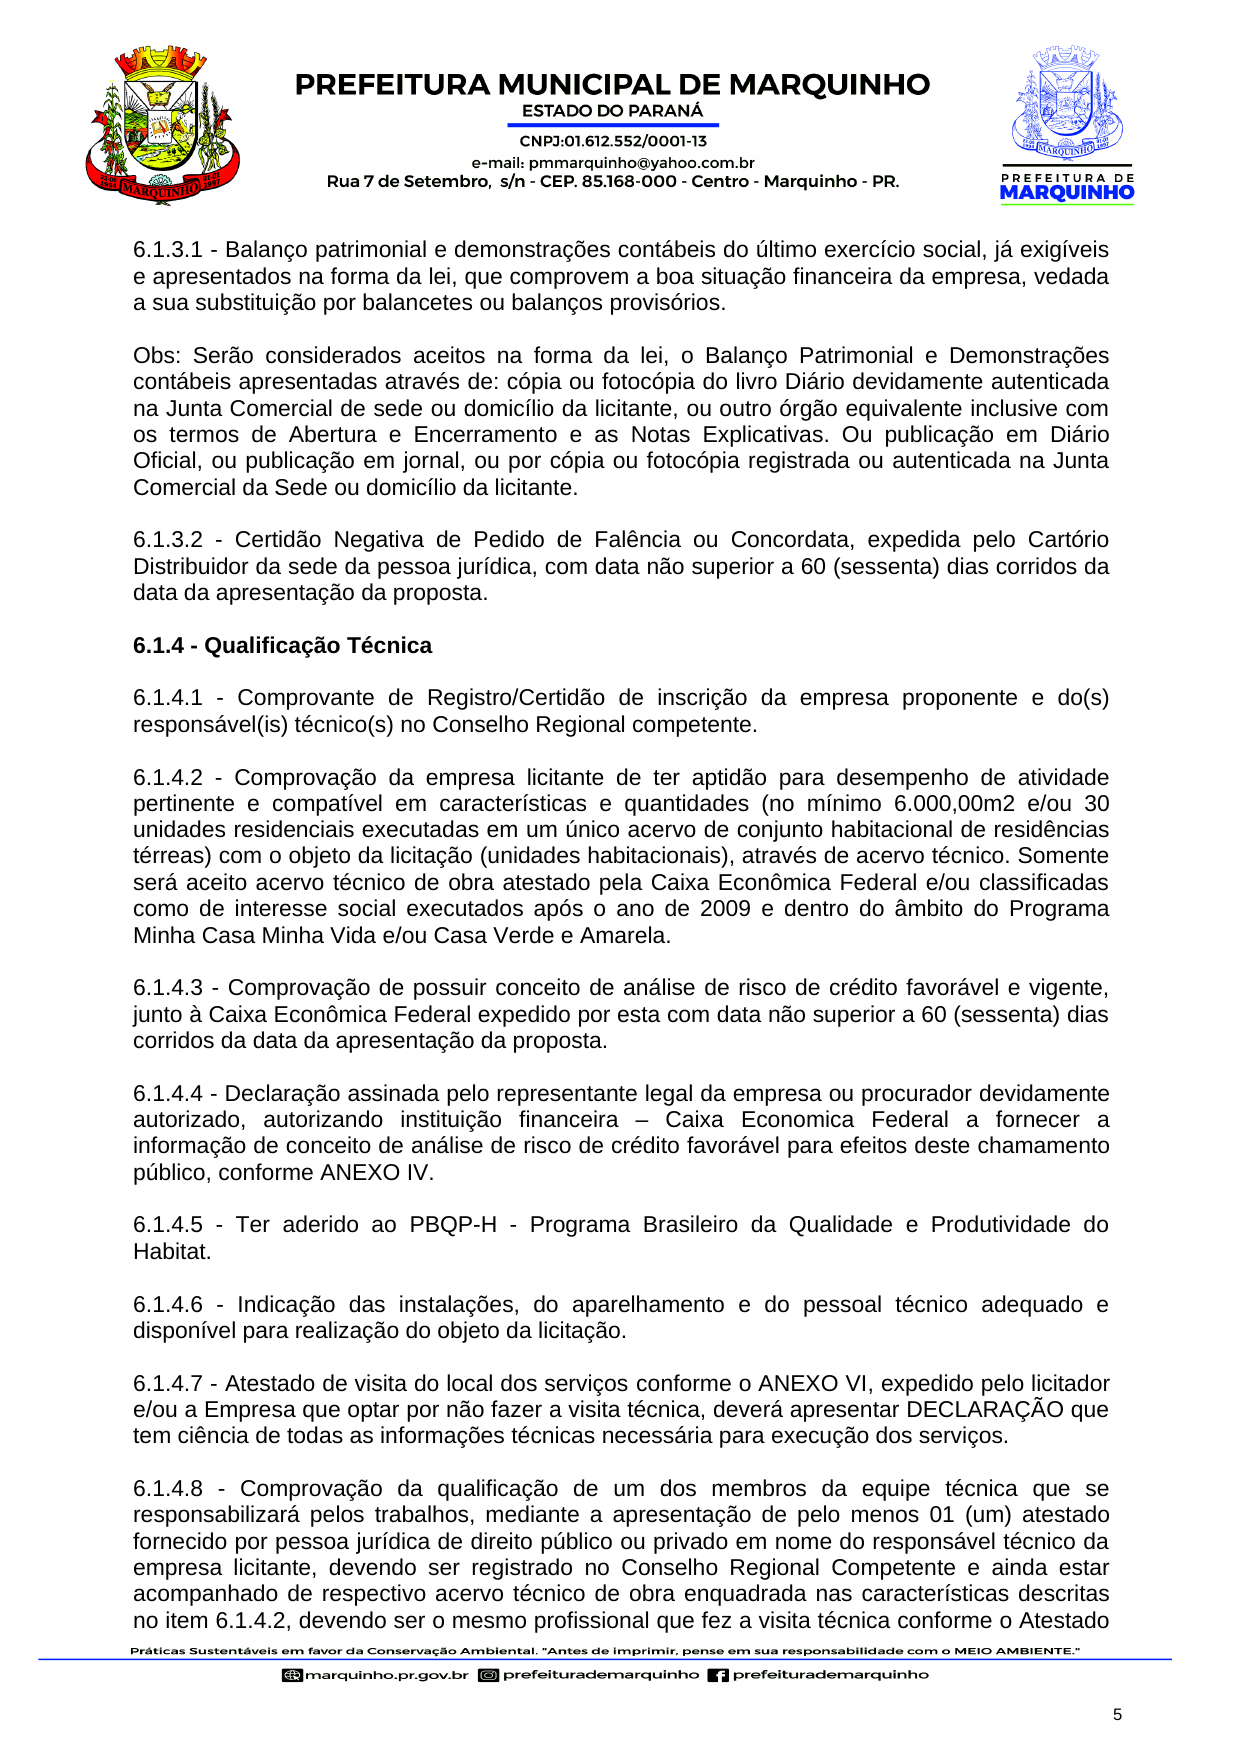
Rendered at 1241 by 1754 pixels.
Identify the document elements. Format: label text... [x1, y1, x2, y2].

text 6.1.4.7 - Atestado de visita do local dos serviços conforme o ANEXO VI, expedido pelo licitador e/ou a Empresa que optar por não fazer a visita técnica, deverá apresentar DECLARAÇÃO que tem ciência de todas as informações técnicas necessária para execução dos serviços. [133, 1369, 1111, 1449]
picture [14, 1623, 1196, 1704]
text 6.1.4.4 - Declaração assinada pelo representante legal da empresa ou procurador devidamente autorizado, autorizando instituição financeira – Caixa Economica Federal a fornecer a informação de conceito de análise de risco de crédito favorável para efeitos deste chamamento público, conforme ANEXO IV. [133, 1080, 1111, 1185]
picture [14, 15, 1211, 232]
text 6.1.3.1 - Balanço patrimonial e demonstrações contábeis do último exercício social, já exigíveis e apresentados na forma da lei, que comprovem a boa situação financeira da empresa, vedada a sua substituição por balancetes ou balanços provisórios. [133, 236, 1111, 315]
text 6.1.4.3 - Comprovação de possuir conceito de análise de risco de crédito favorável e vigente, junto à Caixa Econômica Federal expedido por esta com data não superior a 60 (sessenta) dias corridos da data da apresentação da proposta. [133, 974, 1111, 1053]
text 6.1.4 - Qualificação Técnica [133, 632, 1111, 658]
text Obs: Serão considerados aceitos na forma da lei, o Balanço Patrimonial e Demonstrações contábeis apresentadas através de: cópia ou fotocópia do livro Diário devidamente autenticada na Junta Comercial de sede ou domicílio da licitante, ou outro órgão equivalente inclusive com os termos de Abertura e Encerramento e as Notas Explicativas. Ou publicação em Diário Oficial, ou publicação em jornal, ou por cópia ou fotocópia registrada ou autenticada na Junta Comercial da Sede ou domicílio da licitante. [133, 342, 1111, 500]
text 6.1.4.6 - Indicação das instalações, do aparelhamento e do pessoal técnico adequado e disponível para realização do objeto da licitação. [133, 1291, 1111, 1343]
text 6.1.3.2 - Certidão Negativa de Pedido de Falência ou Concordata, expedida pelo Cartório Distribuidor da sede da pessoa jurídica, com data não superior a 60 (sessenta) dias corridos da data da apresentação da proposta. [133, 526, 1111, 605]
text 6.1.4.1 - Comprovante de Registro/Certidão de inscrição da empresa proponente e do(s) responsável(is) técnico(s) no Conselho Regional competente. [133, 684, 1111, 737]
text 6.1.4.5 - Ter aderido ao PBQP-H - Programa Brasileiro da Qualidade e Produtividade do Habitat. [133, 1211, 1111, 1264]
text 6.1.4.2 - Comprovação da empresa licitante de ter aptidão para desempenho de atividade pertinente e compatível em características e quantidades (no mínimo 6.000,00m2 e/ou 30 unidades residenciais executadas em um único acervo de conjunto habitacional de residências térreas) com o objeto da licitação (unidades habitacionais), através de acervo técnico. Somente será aceito acervo técnico de obra atestado pela Caixa Econômica Federal e/ou classificadas como de interesse social executados após o ano de 2009 e dentro do âmbito do Programa Minha Casa Minha Vida e/ou Casa Verde e Amarela. [133, 763, 1111, 948]
